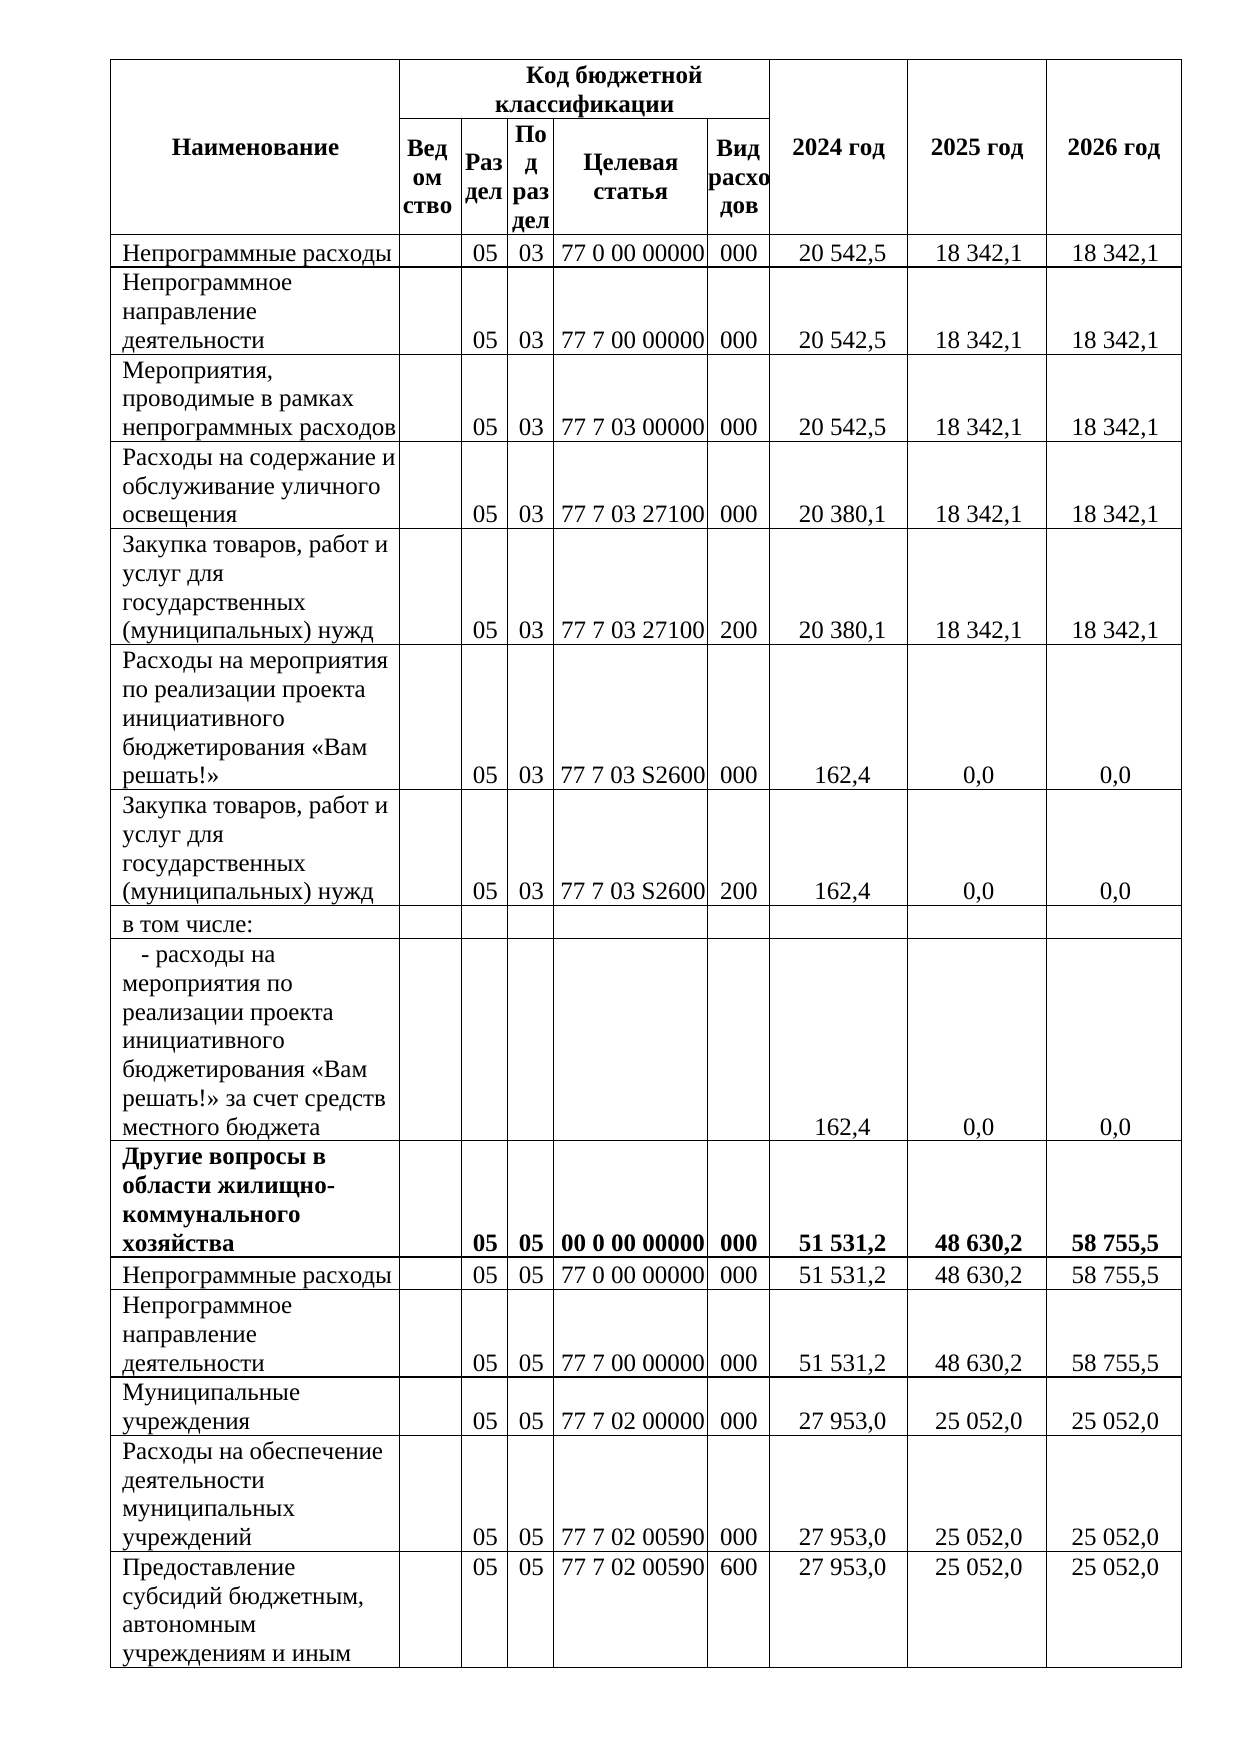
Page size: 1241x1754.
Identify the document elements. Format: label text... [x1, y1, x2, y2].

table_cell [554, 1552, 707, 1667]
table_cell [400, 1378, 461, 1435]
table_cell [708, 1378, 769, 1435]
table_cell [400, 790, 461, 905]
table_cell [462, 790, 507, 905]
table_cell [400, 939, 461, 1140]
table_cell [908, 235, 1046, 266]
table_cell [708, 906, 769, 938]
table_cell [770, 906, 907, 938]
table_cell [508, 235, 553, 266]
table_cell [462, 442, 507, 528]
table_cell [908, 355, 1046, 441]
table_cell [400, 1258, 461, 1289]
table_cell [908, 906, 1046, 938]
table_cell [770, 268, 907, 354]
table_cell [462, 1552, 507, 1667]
table_header 2024 год [770, 60, 907, 234]
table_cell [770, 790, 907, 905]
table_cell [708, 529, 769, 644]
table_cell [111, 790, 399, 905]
table_header Код бюджетной классификации [400, 60, 769, 118]
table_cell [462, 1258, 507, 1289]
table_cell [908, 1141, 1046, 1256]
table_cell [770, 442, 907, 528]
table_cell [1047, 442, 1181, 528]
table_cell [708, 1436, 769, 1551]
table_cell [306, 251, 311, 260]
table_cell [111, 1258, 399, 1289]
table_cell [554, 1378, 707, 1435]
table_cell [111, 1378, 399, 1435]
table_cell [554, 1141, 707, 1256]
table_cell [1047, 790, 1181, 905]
table_cell Целевая статья [554, 119, 707, 234]
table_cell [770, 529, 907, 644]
table_cell Ведом ство [400, 119, 461, 234]
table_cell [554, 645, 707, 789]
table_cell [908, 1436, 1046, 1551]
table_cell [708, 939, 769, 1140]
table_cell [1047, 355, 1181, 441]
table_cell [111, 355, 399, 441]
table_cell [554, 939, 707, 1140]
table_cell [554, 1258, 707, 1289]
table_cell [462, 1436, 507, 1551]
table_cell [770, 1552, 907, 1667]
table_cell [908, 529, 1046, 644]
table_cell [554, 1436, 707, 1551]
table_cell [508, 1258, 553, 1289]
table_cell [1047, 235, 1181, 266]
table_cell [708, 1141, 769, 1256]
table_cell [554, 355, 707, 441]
table_header 2025 год [908, 60, 1046, 234]
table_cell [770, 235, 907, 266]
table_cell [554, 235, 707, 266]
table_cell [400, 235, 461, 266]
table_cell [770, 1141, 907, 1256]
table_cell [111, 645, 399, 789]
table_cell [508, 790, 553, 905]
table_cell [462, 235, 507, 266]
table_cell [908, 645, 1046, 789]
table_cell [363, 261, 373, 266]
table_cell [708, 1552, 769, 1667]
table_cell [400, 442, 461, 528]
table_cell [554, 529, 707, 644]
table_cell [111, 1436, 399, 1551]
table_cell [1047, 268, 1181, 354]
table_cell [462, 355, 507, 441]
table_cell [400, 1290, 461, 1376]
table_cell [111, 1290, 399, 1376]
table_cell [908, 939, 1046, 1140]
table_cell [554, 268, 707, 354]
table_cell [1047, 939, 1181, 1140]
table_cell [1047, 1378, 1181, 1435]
table_cell Вид расходов [708, 119, 769, 234]
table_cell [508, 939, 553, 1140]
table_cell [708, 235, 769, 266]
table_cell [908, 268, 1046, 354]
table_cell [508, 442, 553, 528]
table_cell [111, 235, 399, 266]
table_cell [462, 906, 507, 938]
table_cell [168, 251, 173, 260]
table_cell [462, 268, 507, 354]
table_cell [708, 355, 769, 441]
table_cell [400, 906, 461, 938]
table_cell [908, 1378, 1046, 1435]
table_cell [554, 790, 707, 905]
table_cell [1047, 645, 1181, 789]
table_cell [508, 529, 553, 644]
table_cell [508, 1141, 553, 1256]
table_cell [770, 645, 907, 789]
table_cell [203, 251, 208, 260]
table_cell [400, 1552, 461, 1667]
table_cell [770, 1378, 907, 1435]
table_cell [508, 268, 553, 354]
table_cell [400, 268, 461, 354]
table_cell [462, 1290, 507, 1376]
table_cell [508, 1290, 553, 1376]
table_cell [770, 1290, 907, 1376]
table_cell Раз дел [462, 119, 507, 234]
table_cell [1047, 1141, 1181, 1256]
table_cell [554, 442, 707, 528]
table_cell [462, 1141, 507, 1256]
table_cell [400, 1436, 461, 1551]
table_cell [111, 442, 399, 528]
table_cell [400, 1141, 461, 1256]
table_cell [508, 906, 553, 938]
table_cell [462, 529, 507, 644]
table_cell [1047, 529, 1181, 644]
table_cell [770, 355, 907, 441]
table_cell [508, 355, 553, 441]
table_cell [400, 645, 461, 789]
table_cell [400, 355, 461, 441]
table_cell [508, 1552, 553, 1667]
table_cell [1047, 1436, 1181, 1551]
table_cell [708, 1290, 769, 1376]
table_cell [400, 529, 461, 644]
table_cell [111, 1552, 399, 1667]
table_header 2026 год [1047, 60, 1181, 234]
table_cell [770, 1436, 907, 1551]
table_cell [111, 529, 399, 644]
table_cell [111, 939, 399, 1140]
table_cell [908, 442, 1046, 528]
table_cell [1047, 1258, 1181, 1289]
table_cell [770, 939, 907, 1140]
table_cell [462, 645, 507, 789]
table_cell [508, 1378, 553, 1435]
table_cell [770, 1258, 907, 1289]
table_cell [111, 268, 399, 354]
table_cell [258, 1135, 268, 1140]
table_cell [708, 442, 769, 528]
table_header Наименование [111, 60, 399, 234]
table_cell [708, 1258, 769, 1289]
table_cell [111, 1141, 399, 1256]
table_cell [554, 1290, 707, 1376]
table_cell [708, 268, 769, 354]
table_cell Под раз дел [508, 119, 553, 234]
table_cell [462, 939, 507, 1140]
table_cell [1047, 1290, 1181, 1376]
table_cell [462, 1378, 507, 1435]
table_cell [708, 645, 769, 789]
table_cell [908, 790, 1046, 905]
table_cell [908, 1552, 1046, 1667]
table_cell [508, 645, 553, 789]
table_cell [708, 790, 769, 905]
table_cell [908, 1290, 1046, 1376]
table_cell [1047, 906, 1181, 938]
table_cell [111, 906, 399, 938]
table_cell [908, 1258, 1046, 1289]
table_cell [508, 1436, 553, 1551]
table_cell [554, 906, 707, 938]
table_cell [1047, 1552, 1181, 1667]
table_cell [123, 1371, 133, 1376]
